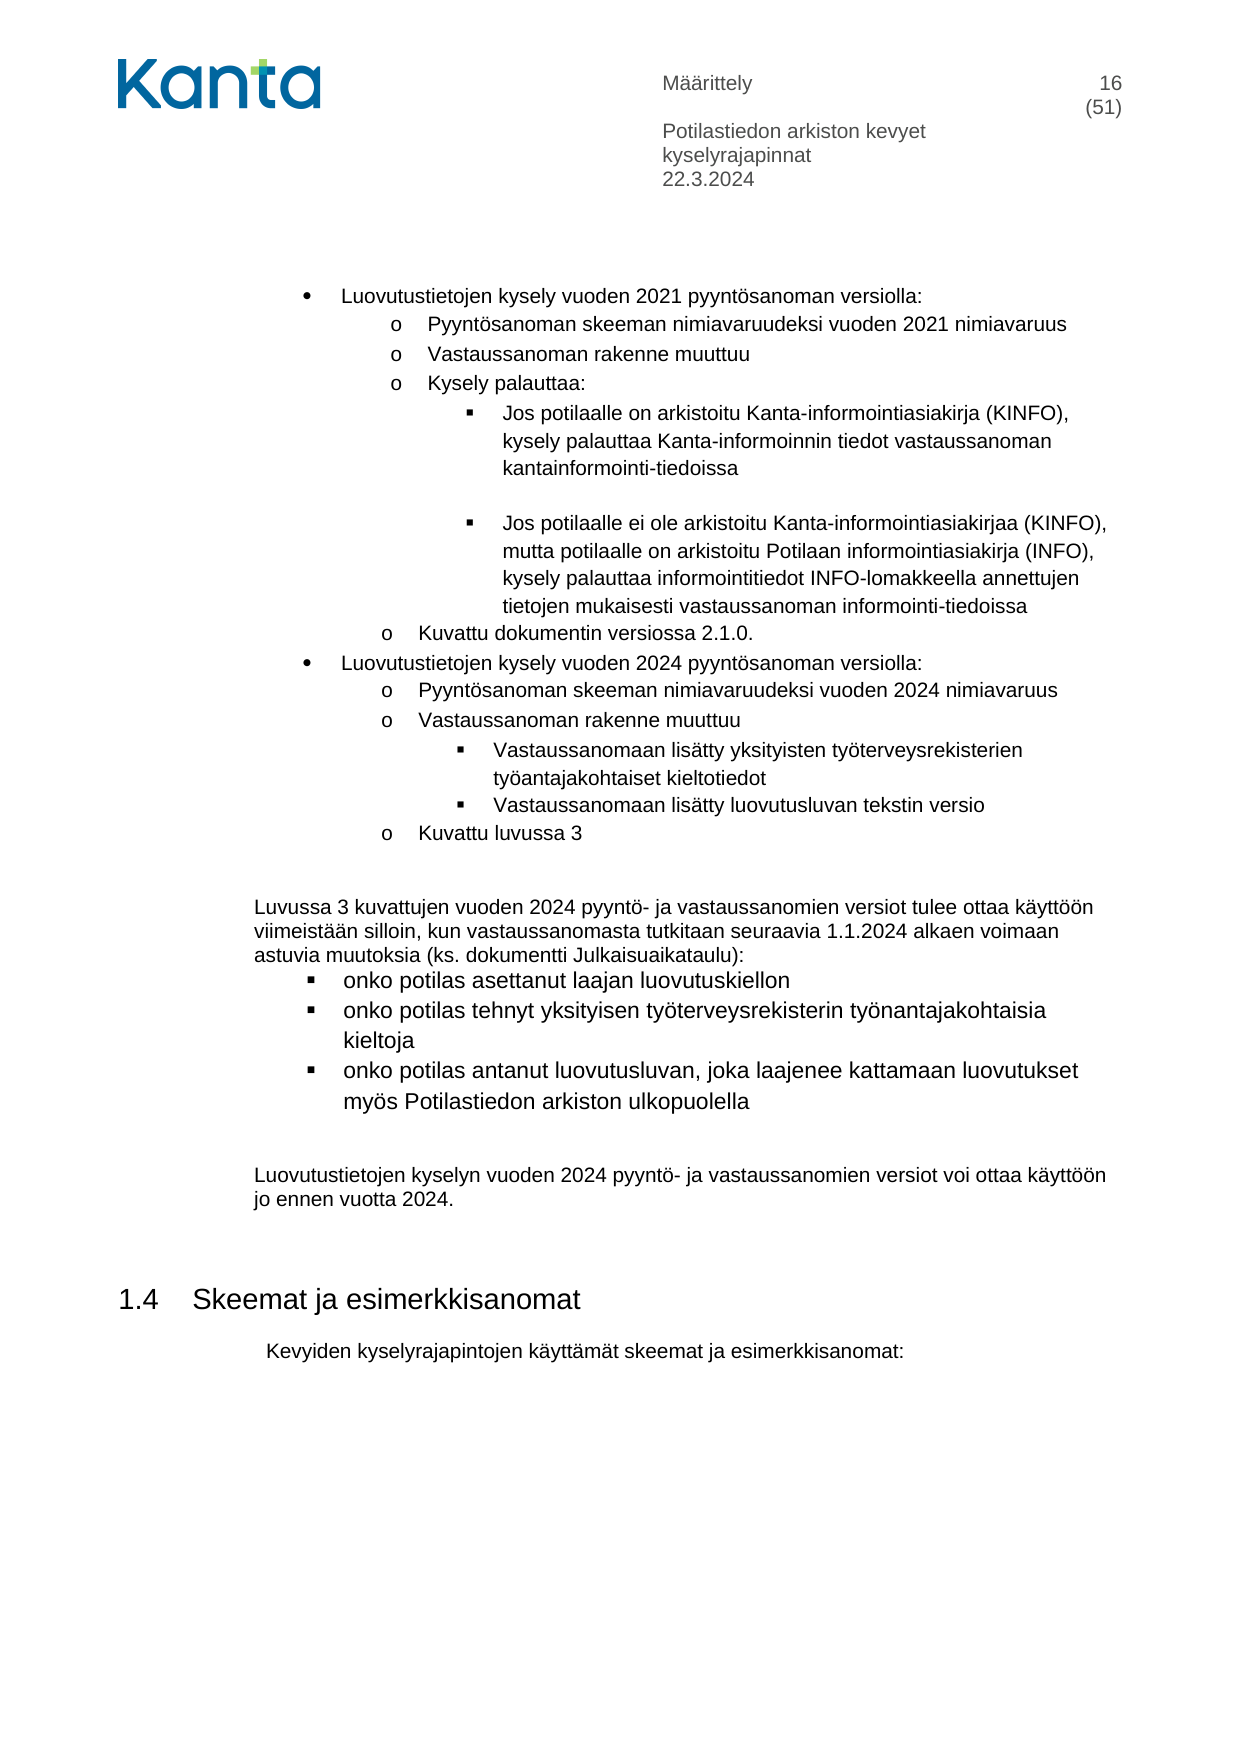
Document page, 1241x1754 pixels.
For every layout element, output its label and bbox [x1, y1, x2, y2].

picture [118, 59, 321, 109]
